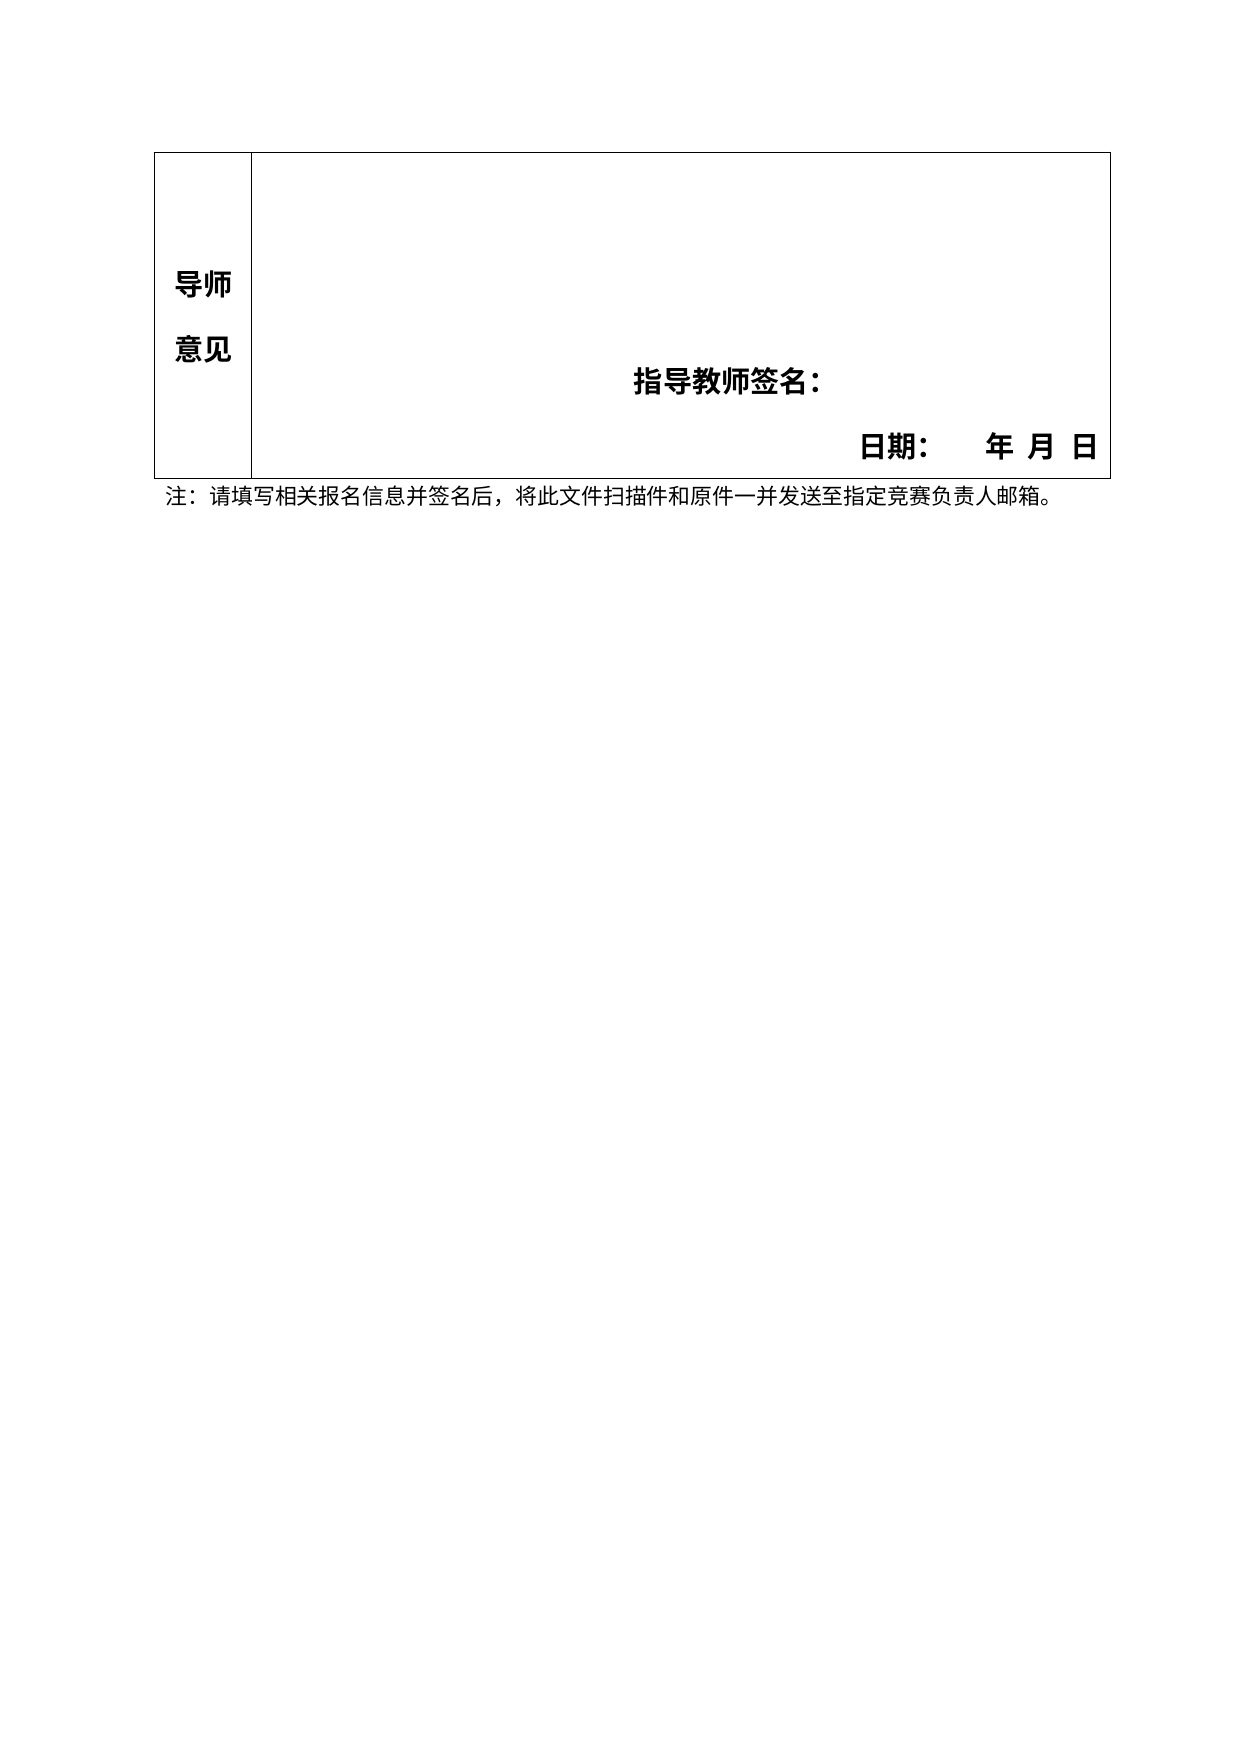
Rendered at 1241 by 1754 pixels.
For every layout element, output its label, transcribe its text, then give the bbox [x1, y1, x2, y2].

table_cell 导师意见 [155, 153, 251, 478]
table_cell 指导教师签名： 日期： 年 月 日 [252, 153, 1110, 478]
text 注：请填写相关报名信息并签名后，将此文件扫描件和原件一并发送至指定竞赛负责人邮箱。 [165, 479, 1087, 511]
